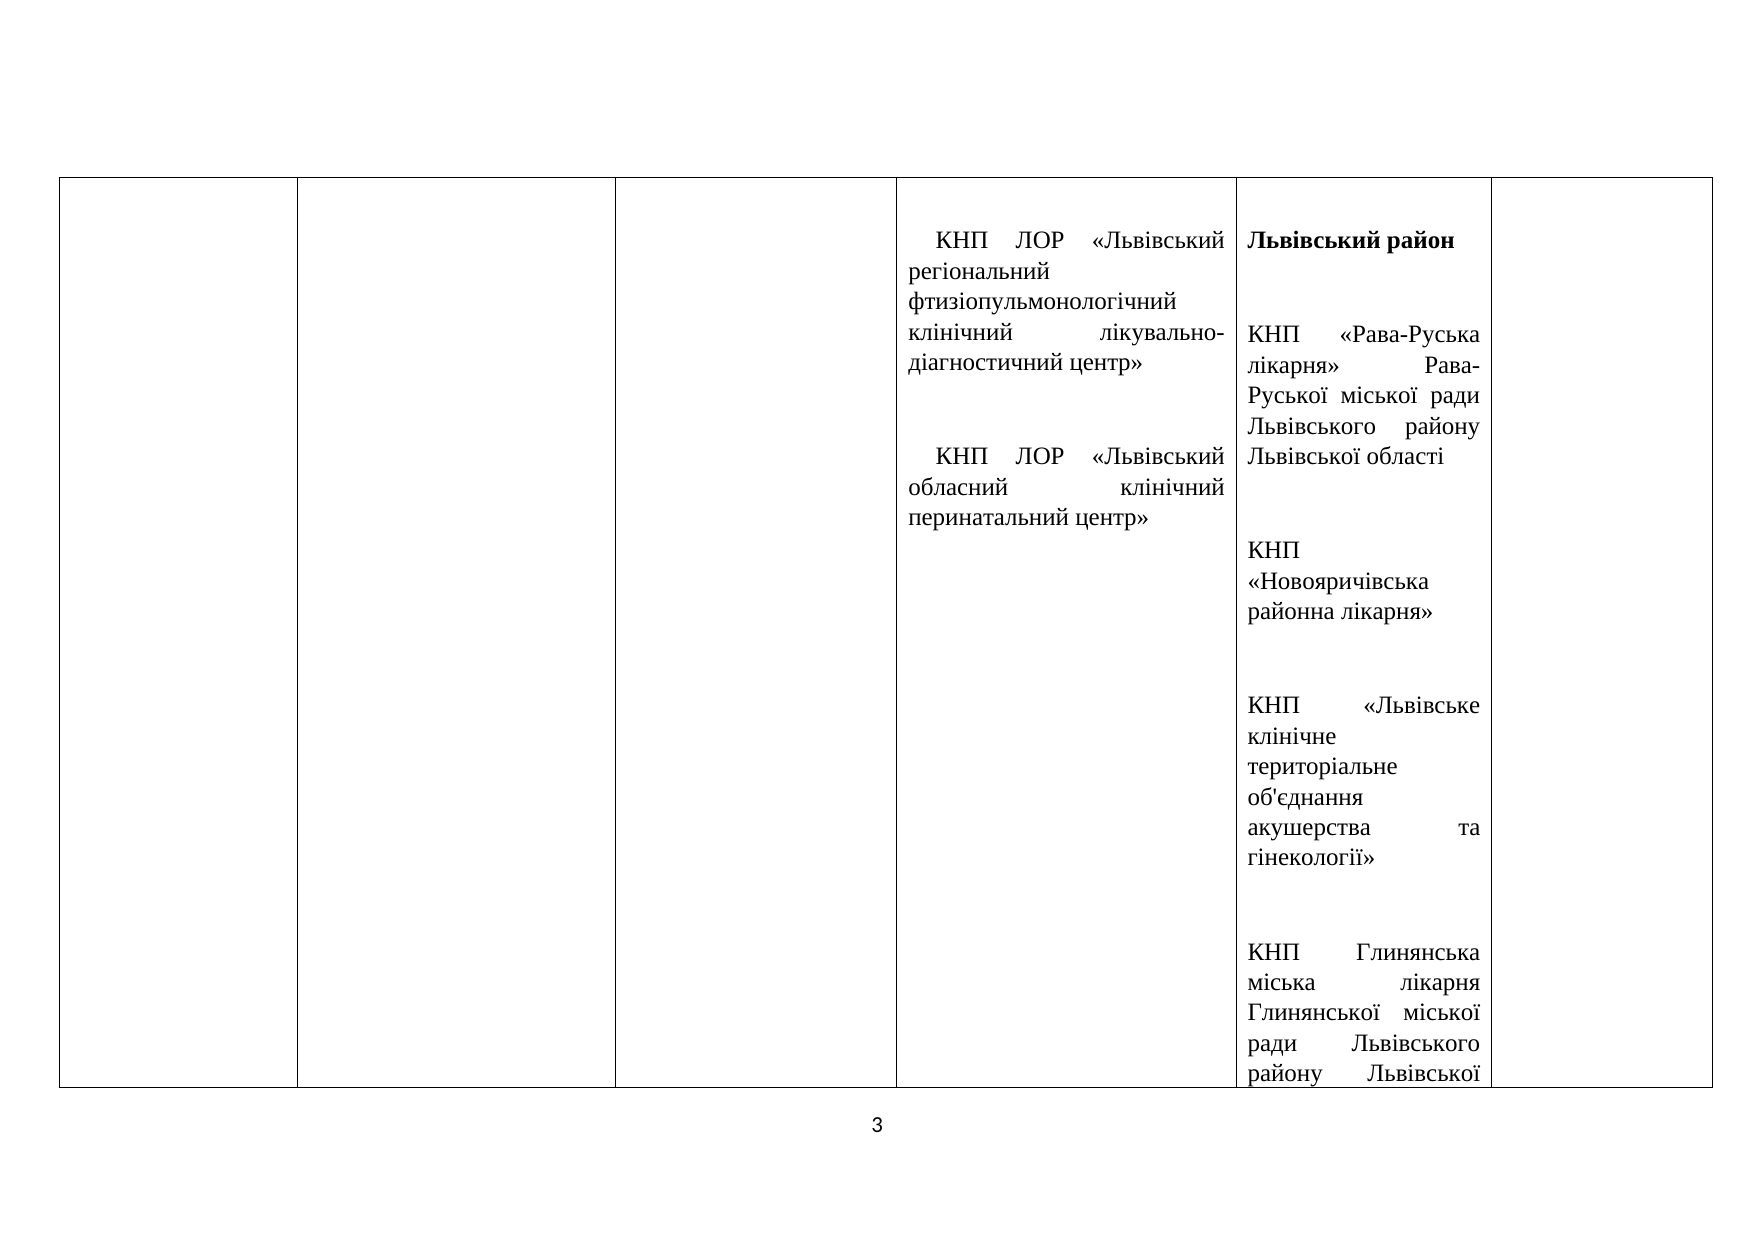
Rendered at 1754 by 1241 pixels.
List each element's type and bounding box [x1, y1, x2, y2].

table_cell [616, 178, 896, 1087]
table_cell [298, 178, 615, 1087]
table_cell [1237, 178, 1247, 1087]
table_cell [1492, 178, 1712, 1087]
table_cell [897, 178, 1236, 1087]
table_cell [60, 178, 297, 1087]
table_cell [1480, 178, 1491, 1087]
